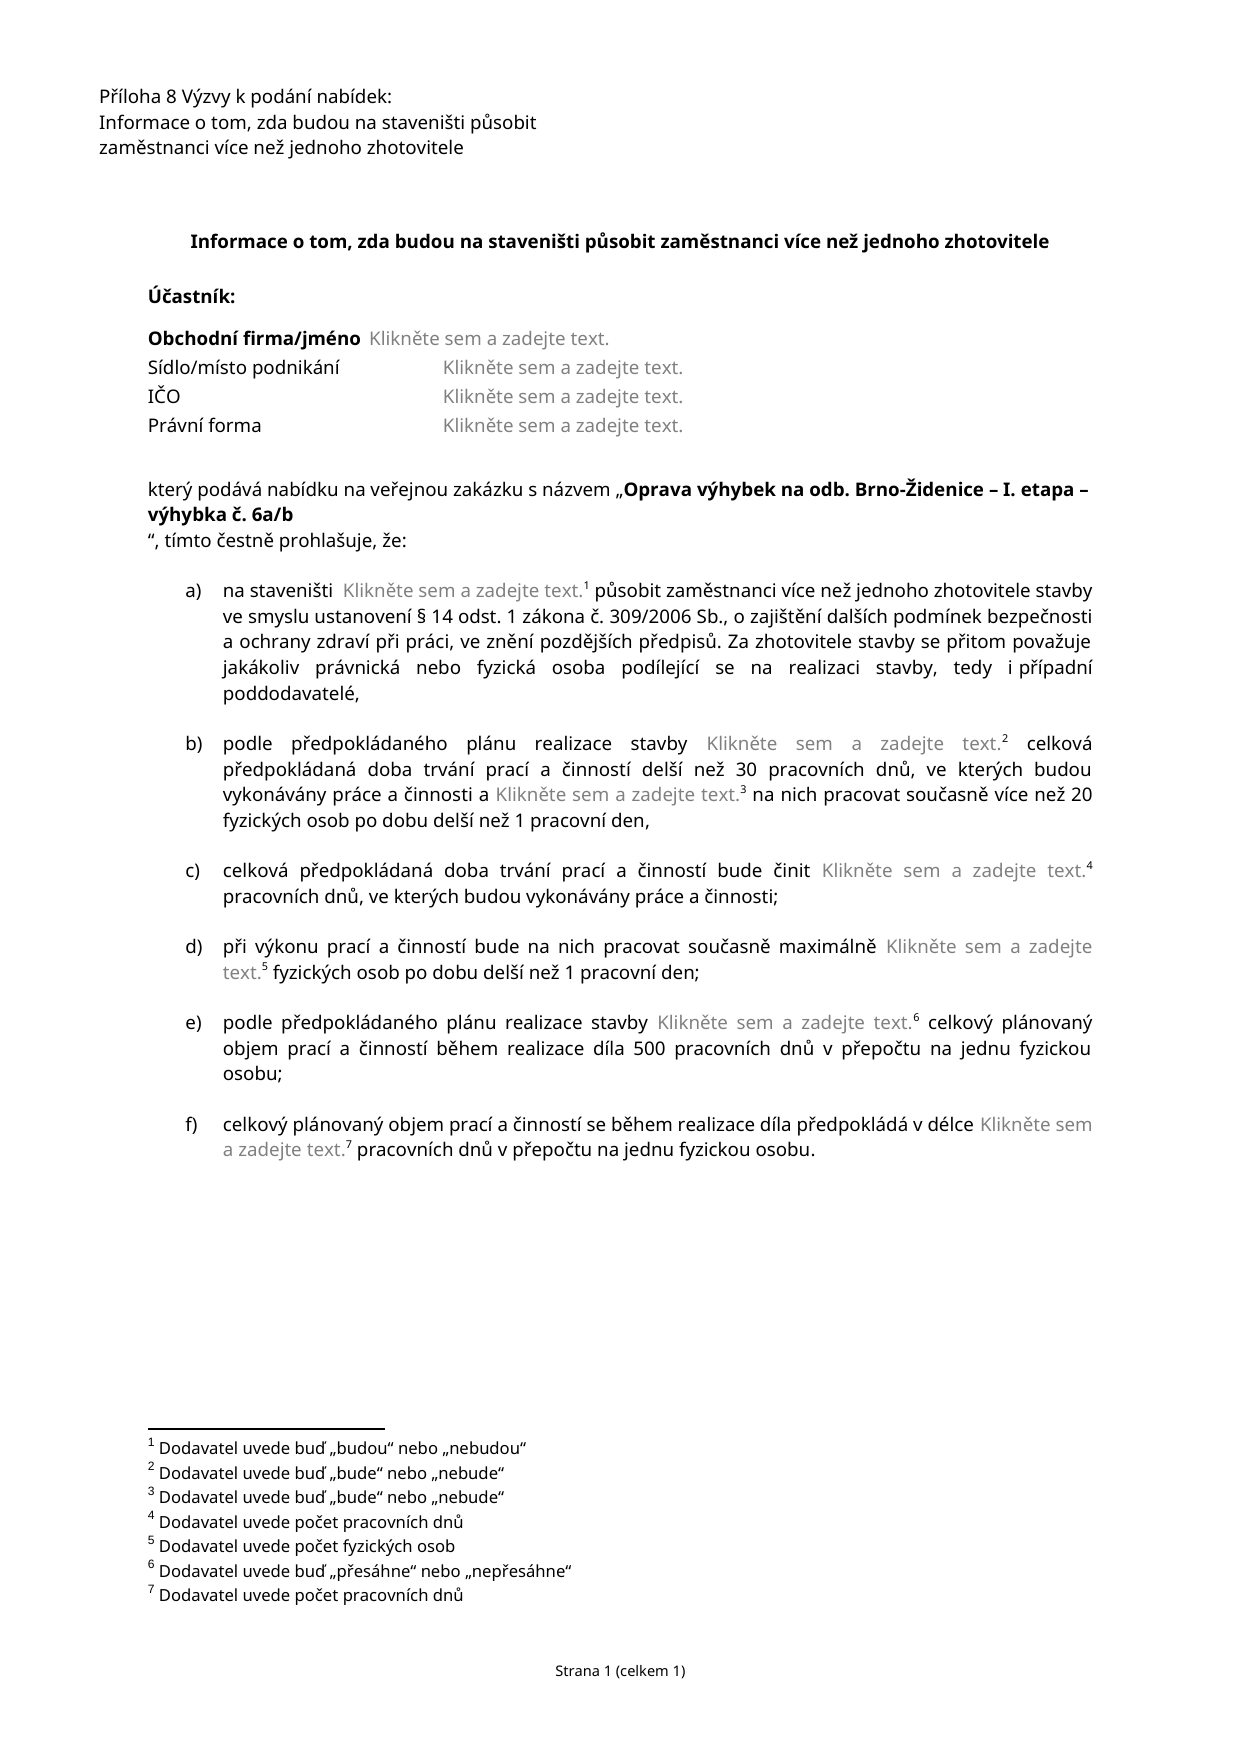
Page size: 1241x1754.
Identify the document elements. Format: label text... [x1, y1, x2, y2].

list podle předpokládaného plánu realizace stavby celková předpokládaná doba trvání prací a činností delší než 30 pracovních dnů, ve kterých budou vykonávány práce a činnosti a na nich pracovat současně více než 20 fyzických osob po dobu delší než 1 pracovní den, [185, 730, 1093, 832]
list podle předpokládaného plánu realizace stavby celkový plánovaný objem prací a činností během realizace díla 500 pracovních dnů v přepočtu na jednu fyzickou osobu; [185, 1009, 1093, 1086]
text IČO [148, 380, 1093, 409]
text Právní forma [148, 409, 1093, 438]
text který podává nabídku na veřejnou zakázku s názvem „Oprava výhybek na odb. Brno-Židenice – I. etapa – výhybka č. 6a/b [148, 476, 1093, 527]
list celková předpokládaná doba trvání prací a činností bude činit pracovních dnů, ve kterých budou vykonávány práce a činnosti; [185, 857, 1093, 908]
text Sídlo/místo podnikání [148, 351, 1093, 380]
list na staveništi působit zaměstnanci více než jednoho zhotovitele stavby ve smyslu ustanovení § 14 odst. 1 zákona č. 309/2006 Sb., o zajištění dalších podmínek bezpečnosti a ochrany zdraví při práci, ve znění pozdějších předpisů. Za zhotovitele stavby se přitom považuje jakákoliv právnická nebo fyzická osoba podílející se na realizaci stavby, tedy i případní poddodavatelé, [185, 578, 1093, 705]
text Obchodní firma/jméno [148, 322, 1093, 351]
text “, tímto čestně prohlašuje, že: [148, 527, 1093, 553]
title Informace o tom, zda budou na staveništi působit zaměstnanci více než jednoho zhotovitele [148, 228, 1093, 254]
list při výkonu prací a činností bude na nich pracovat současně maximálně fyzických osob po dobu delší než 1 pracovní den; [185, 933, 1093, 984]
list celkový plánovaný objem prací a činností se během realizace díla předpokládá v délce pracovních dnů v přepočtu na jednu fyzickou osobu. [185, 1111, 1093, 1162]
text Účastník: [148, 279, 1093, 310]
